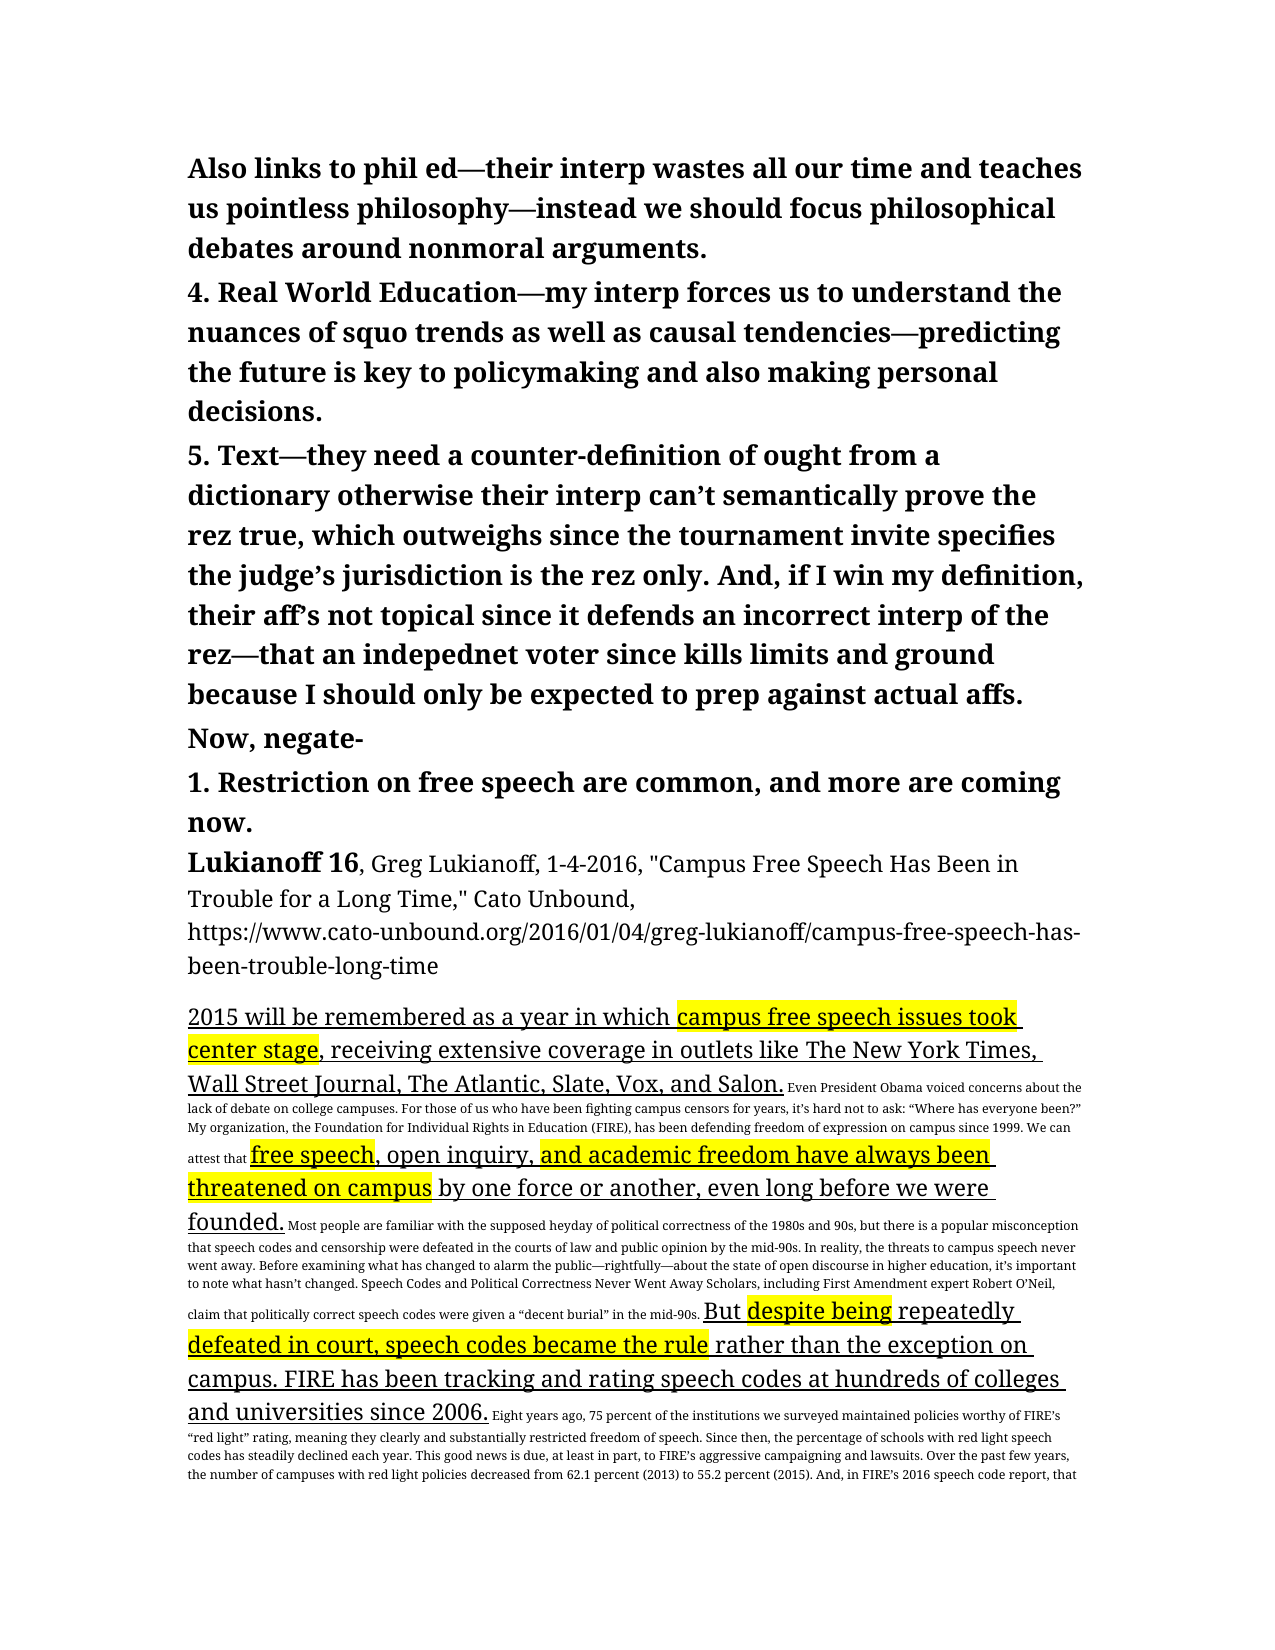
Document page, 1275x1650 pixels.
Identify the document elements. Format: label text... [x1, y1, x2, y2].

subtitle Now, negate- [187, 719, 1087, 756]
text Lukianoff 16, Greg Lukianoff, 1-4-2016, "Campus Free Speech Has Been in Trouble for a Long Time," Cato Unbound, https://www.cato-unbound.org/2016/01/04/greg-lukianoff/campus-free-speech-has-been-trouble-long-time [187, 843, 1087, 981]
subtitle 4. Real World Education—my interp forces us to understand the nuances of squo trends as well as causal tendencies—predicting the future is key to policymaking and also making personal decisions. [187, 273, 1087, 430]
subtitle 1. Restriction on free speech are common, and more are coming now. [187, 763, 1087, 840]
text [187, 1000, 1087, 1483]
subtitle Also links to phil ed—their interp wastes all our time and teaches us pointless philosophy—instead we should focus philosophical debates around nonmoral arguments. [187, 150, 1087, 266]
subtitle 5. Text—they need a counter-definition of ought from a dictionary otherwise their interp can’t semantically prove the rez true, which outweighs since the tournament invite specifies the judge’s jurisdiction is the rez only. And, if I win my definition, their aff’s not topical since it defends an incorrect interp of the rez—that an indepednet voter since kills limits and ground because I should only be expected to prep against actual affs. [187, 437, 1087, 712]
